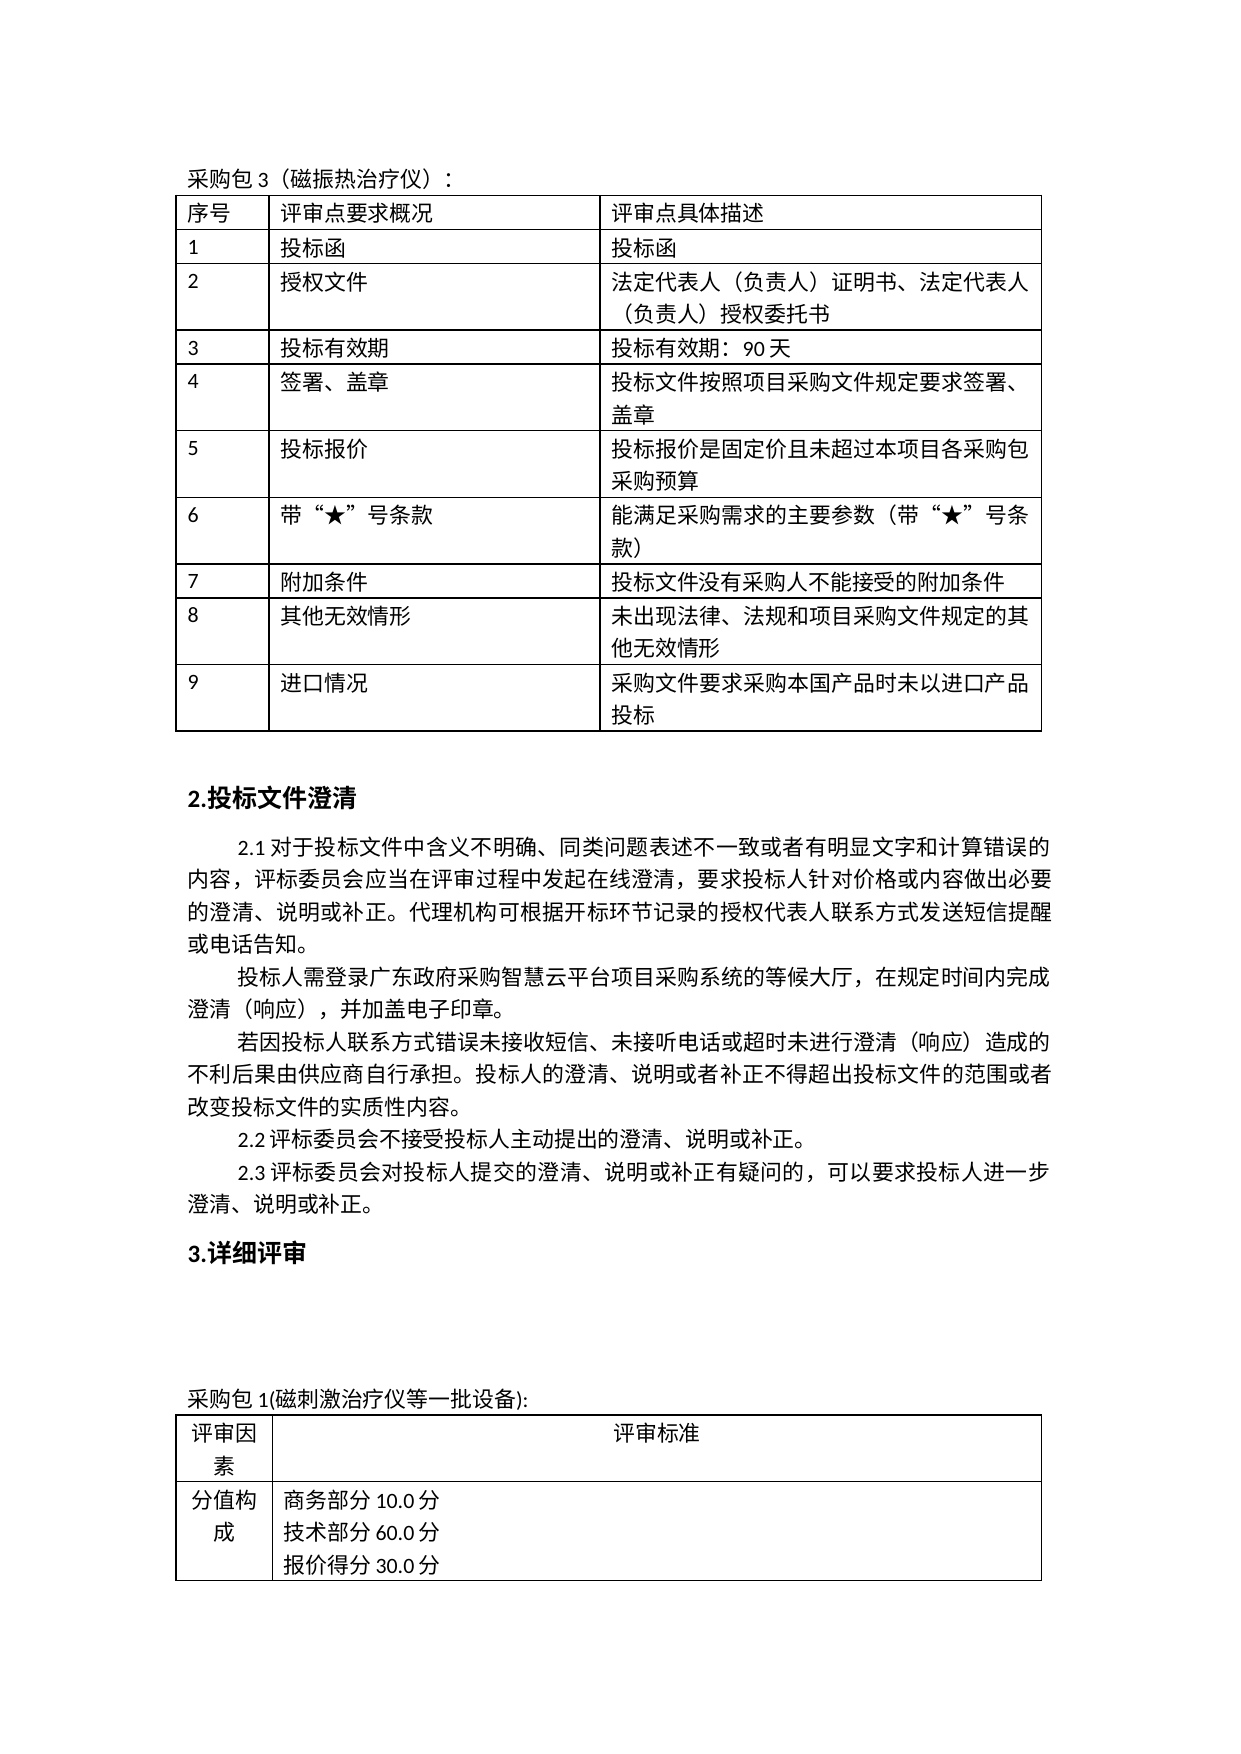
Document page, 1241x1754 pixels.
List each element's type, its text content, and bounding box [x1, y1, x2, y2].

text 2.1对于投标文件中含义不明确、同类问题表述不一致或者有明显文字和计算错误的内容，评标委员会应当在评审过程中发起在线澄清，要求投标人针对价格或内容做出必要的澄清、说明或补正。代理机构可根据开标环节记录的授权代表人联系方式发送短信提醒或电话告知。 [187, 829, 1053, 959]
table_cell 未出现法律、法规和项目采购文件规定的其他无效情形 [601, 599, 1041, 663]
table_header 评审因素 [177, 1416, 272, 1481]
table_cell 能满足采购需求的主要参数（带“★”号条款） [601, 498, 1041, 563]
table_cell 9 [177, 665, 268, 730]
text 若因投标人联系方式错误未接收短信、未接听电话或超时未进行澄清（响应）造成的不利后果由供应商自行承担。投标人的澄清、说明或者补正不得超出投标文件的范围或者改变投标文件的实质性内容。 [187, 1024, 1053, 1122]
table_header 评审点要求概况 [270, 196, 599, 228]
table_cell 3 [177, 331, 268, 363]
table_cell 带“★”号条款 [270, 498, 599, 563]
table_cell 采购文件要求采购本国产品时未以进口产品投标 [601, 665, 1041, 730]
text 2.3评标委员会对投标人提交的澄清、说明或补正有疑问的，可以要求投标人进一步澄清、说明或补正。 [187, 1154, 1053, 1219]
table_cell 投标有效期：90天 [601, 331, 1041, 363]
table_header 评审点具体描述 [601, 196, 1041, 228]
table_cell 7 [177, 565, 268, 597]
table_cell 投标函 [270, 230, 599, 263]
text 3.详细评审 [187, 1219, 1053, 1284]
table_cell 签署、盖章 [270, 365, 599, 430]
table_cell 投标文件按照项目采购文件规定要求签署、盖章 [601, 365, 1041, 430]
table_cell 6 [177, 498, 268, 563]
table_cell 投标报价 [270, 431, 599, 496]
table_cell 授权文件 [270, 264, 599, 329]
text 投标人需登录广东政府采购智慧云平台项目采购系统的等候大厅，在规定时间内完成澄清（响应），并加盖电子印章。 [187, 959, 1053, 1024]
table_cell 2 [177, 264, 268, 329]
table_cell 投标报价是固定价且未超过本项目各采购包采购预算 [601, 431, 1041, 496]
table_cell 分值构成 [177, 1482, 272, 1580]
table_cell 进口情况 [270, 665, 599, 730]
table_cell 1 [177, 230, 268, 263]
table_cell 法定代表人（负责人）证明书、法定代表人（负责人）授权委托书 [601, 264, 1041, 329]
table_cell 投标文件没有采购人不能接受的附加条件 [601, 565, 1041, 597]
table_cell 附加条件 [270, 565, 599, 597]
text 采购包1(磁刺激治疗仪等一批设备): [187, 1382, 1053, 1414]
table_cell 投标函 [601, 230, 1041, 263]
table_header 序号 [177, 196, 268, 228]
table_cell 商务部分10.0分 技术部分60.0分 报价得分30.0分 [273, 1482, 1041, 1580]
table_cell 5 [177, 431, 268, 496]
text 2.2评标委员会不接受投标人主动提出的澄清、说明或补正。 [187, 1122, 1053, 1154]
table_cell 8 [177, 599, 268, 663]
text 采购包3（磁振热治疗仪）： [187, 162, 1053, 194]
table_cell 投标有效期 [270, 331, 599, 363]
table_cell 其他无效情形 [270, 599, 599, 663]
table_cell 4 [177, 365, 268, 430]
table_header 评审标准 [273, 1416, 1041, 1481]
text 2.投标文件澄清 [187, 764, 1053, 829]
